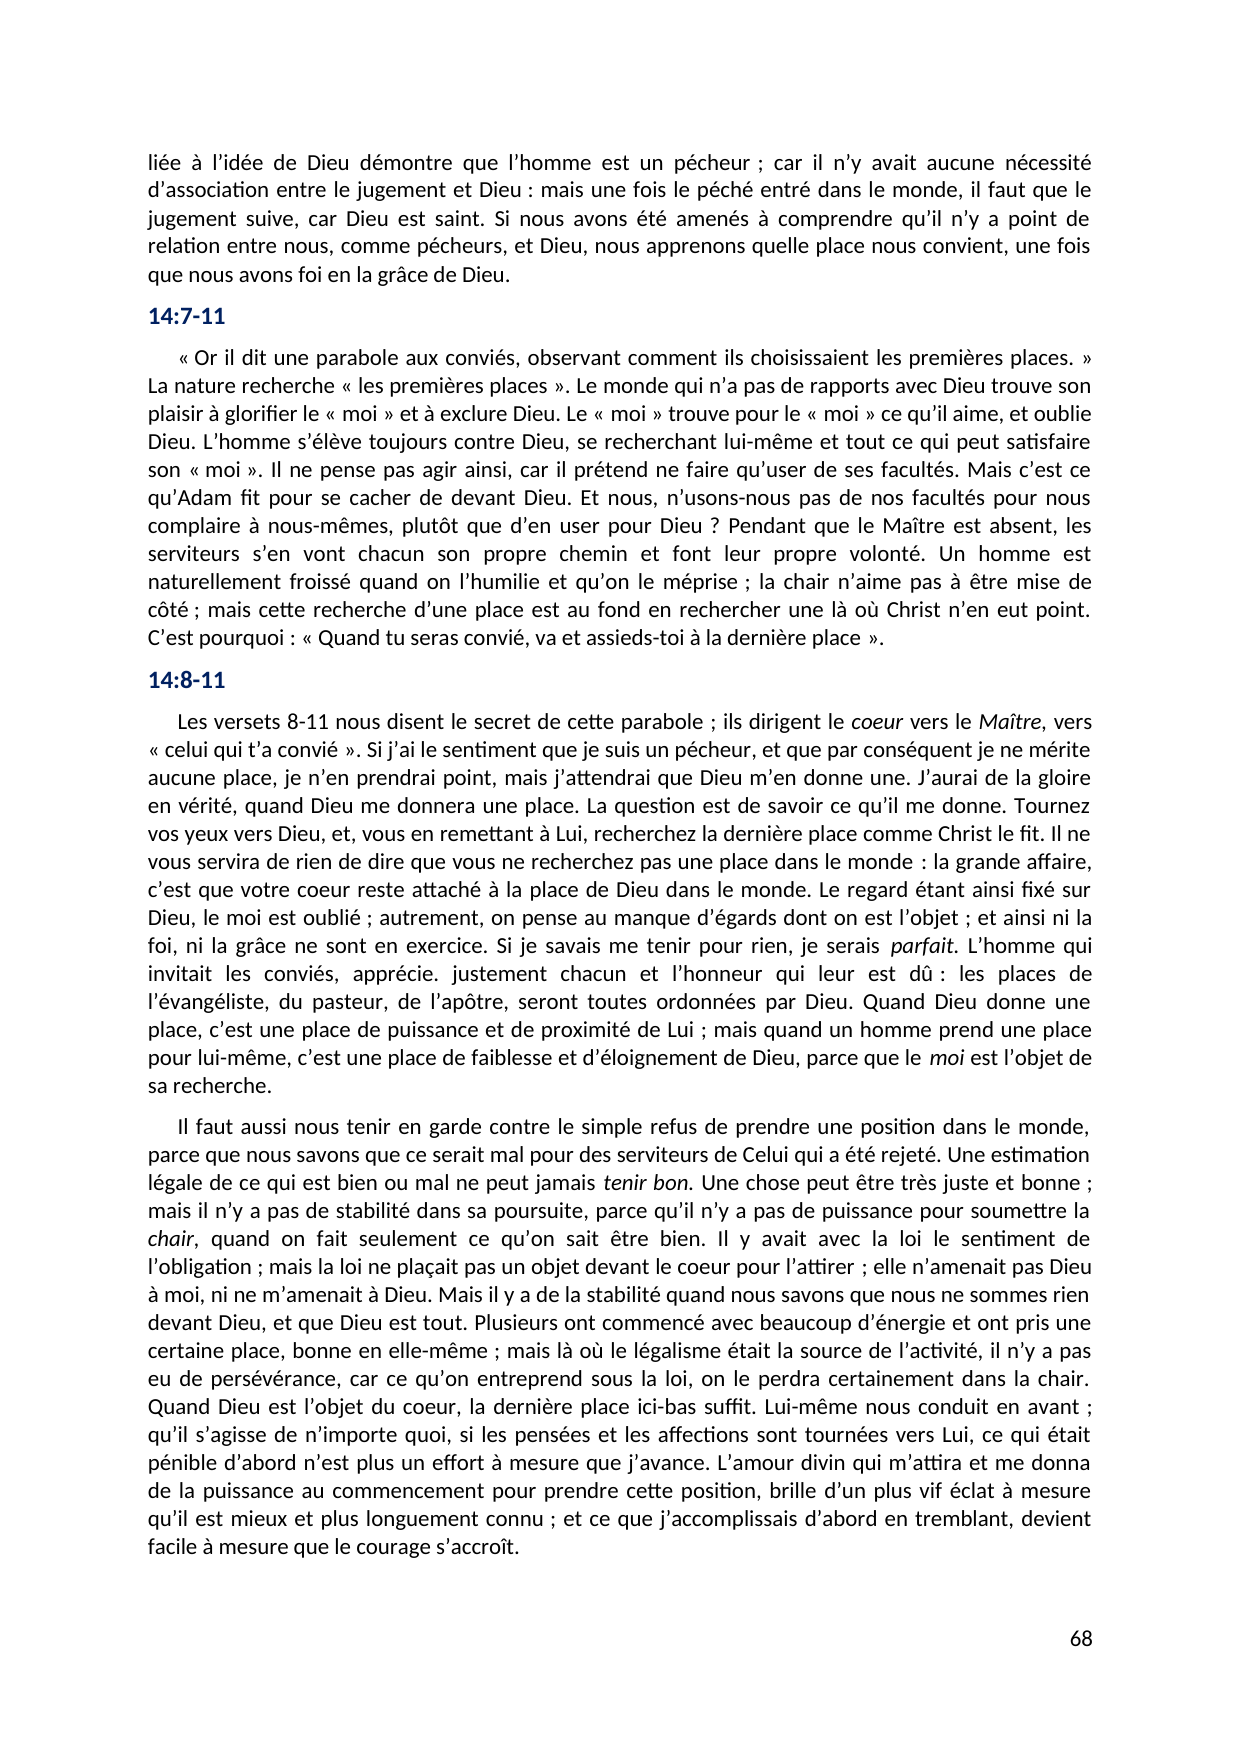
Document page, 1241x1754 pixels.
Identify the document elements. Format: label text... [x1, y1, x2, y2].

text Il faut aussi nous tenir en garde contre le simple refus de prendre une position dans le monde, parce que nous savons que ce serait mal pour des serviteurs de Celui qui a été rejeté. Une estimation légale de ce qui est bien ou mal ne peut jamais tenir bon. Une chose peut être très juste et bonne ; mais il n’y a pas de stabilité dans sa poursuite, parce qu’il n’y a pas de puissance pour soumettre la chair, quand on fait seulement ce qu’on sait être bien. Il y avait avec la loi le sentiment de l’obligation ; mais la loi ne plaçait pas un objet devant le coeur pour l’attirer ; elle n’amenait pas Dieu à moi, ni ne m’amenait à Dieu. Mais il y a de la stabilité quand nous savons que nous ne sommes rien devant Dieu, et que Dieu est tout. Plusieurs ont commencé avec beaucoup d’énergie et ont pris une certaine place, bonne en elle-même ; mais là où le légalisme était la source de l’activité, il n’y a pas eu de persévérance, car ce qu’on entreprend sous la loi, on le perdra certainement dans la chair. Quand Dieu est l’objet du coeur, la dernière place ici-bas suffit. Lui-même nous conduit en avant ; qu’il s’agisse de n’importe quoi, si les pensées et les affections sont tournées vers Lui, ce qui était pénible d’abord n’est plus un effort à mesure que j’avance. L’amour divin qui m’attira et me donna de la puissance au commencement pour prendre cette position, brille d’un plus vif éclat à mesure qu’il est mieux et plus longuement connu ; et ce que j’accomplissais d’abord en tremblant, devient facile à mesure que le courage s’accroît. [148, 1112, 1093, 1560]
subtitle 14:8-11 [148, 664, 1093, 694]
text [148, 148, 1093, 288]
text Les versets 8-11 nous disent le secret de cette parabole ; ils dirigent le coeur vers le Maître, vers « celui qui t’a convié ». Si j’ai le sentiment que je suis un pécheur, et que par conséquent je ne mérite aucune place, je n’en prendrai point, mais j’attendrai que Dieu m’en donne une. J’aurai de la gloire en vérité, quand Dieu me donnera une place. La question est de savoir ce qu’il me donne. Tournez vos yeux vers Dieu, et, vous en remettant à Lui, recherchez la dernière place comme Christ le fit. Il ne vous servira de rien de dire que vous ne recherchez pas une place dans le monde : la grande affaire, c’est que votre coeur reste attaché à la place de Dieu dans le monde. Le regard étant ainsi fixé sur Dieu, le moi est oublié ; autrement, on pense au manque d’égards dont on est l’objet ; et ainsi ni la foi, ni la grâce ne sont en exercice. Si je savais me tenir pour rien, je serais parfait. L’homme qui invitait les conviés, apprécie. justement chacun et l’honneur qui leur est dû : les places de l’évangéliste, du pasteur, de l’apôtre, seront toutes ordonnées par Dieu. Quand Dieu donne une place, c’est une place de puissance et de proximité de Lui ; mais quand un homme prend une place pour lui-même, c’est une place de faiblesse et d’éloignement de Dieu, parce que le moi est l’objet de sa recherche. [148, 707, 1093, 1099]
subtitle 14:7-11 [148, 300, 1093, 331]
text « Or il dit une parabole aux conviés, observant comment ils choisissaient les premières places. » La nature recherche « les premières places ». Le monde qui n’a pas de rapports avec Dieu trouve son plaisir à glorifier le « moi » et à exclure Dieu. Le « moi » trouve pour le « moi » ce qu’il aime, et oublie Dieu. L’homme s’élève toujours contre Dieu, se recherchant lui-même et tout ce qui peut satisfaire son « moi ». Il ne pense pas agir ainsi, car il prétend ne faire qu’user de ses facultés. Mais c’est ce qu’Adam fit pour se cacher de devant Dieu. Et nous, n’usons-nous pas de nos facultés pour nous complaire à nous-mêmes, plutôt que d’en user pour Dieu ? Pendant que le Maître est absent, les serviteurs s’en vont chacun son propre chemin et font leur propre volonté. Un homme est naturellement froissé quand on l’humilie et qu’on le méprise ; la chair n’aime pas à être mise de côté ; mais cette recherche d’une place est au fond en rechercher une là où Christ n’en eut point. C’est pourquoi : « Quand tu seras convié, va et assieds-toi à la dernière place ». [148, 343, 1093, 651]
